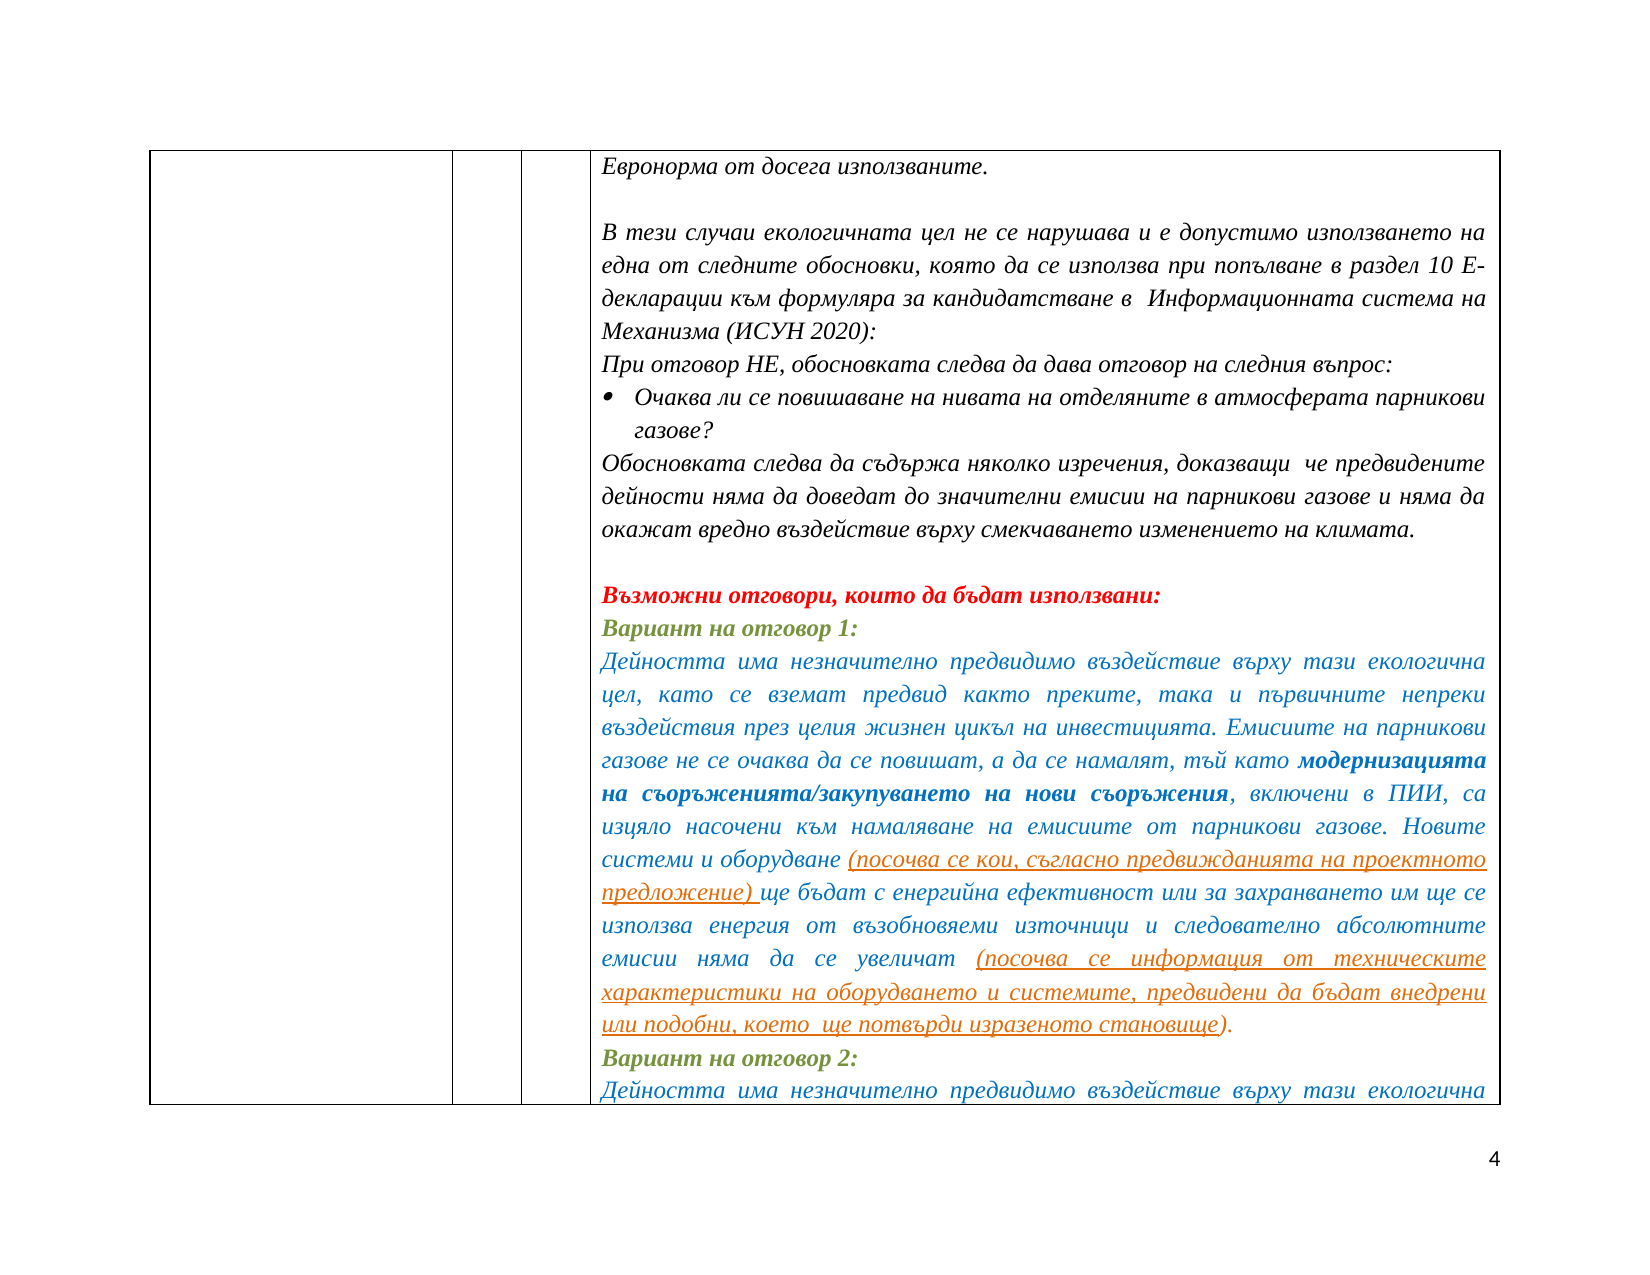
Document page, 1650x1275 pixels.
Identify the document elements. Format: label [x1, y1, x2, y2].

table_cell [453, 151, 521, 1104]
table_cell [591, 151, 1499, 1104]
table_cell [151, 151, 452, 1104]
table_cell [522, 151, 590, 1104]
